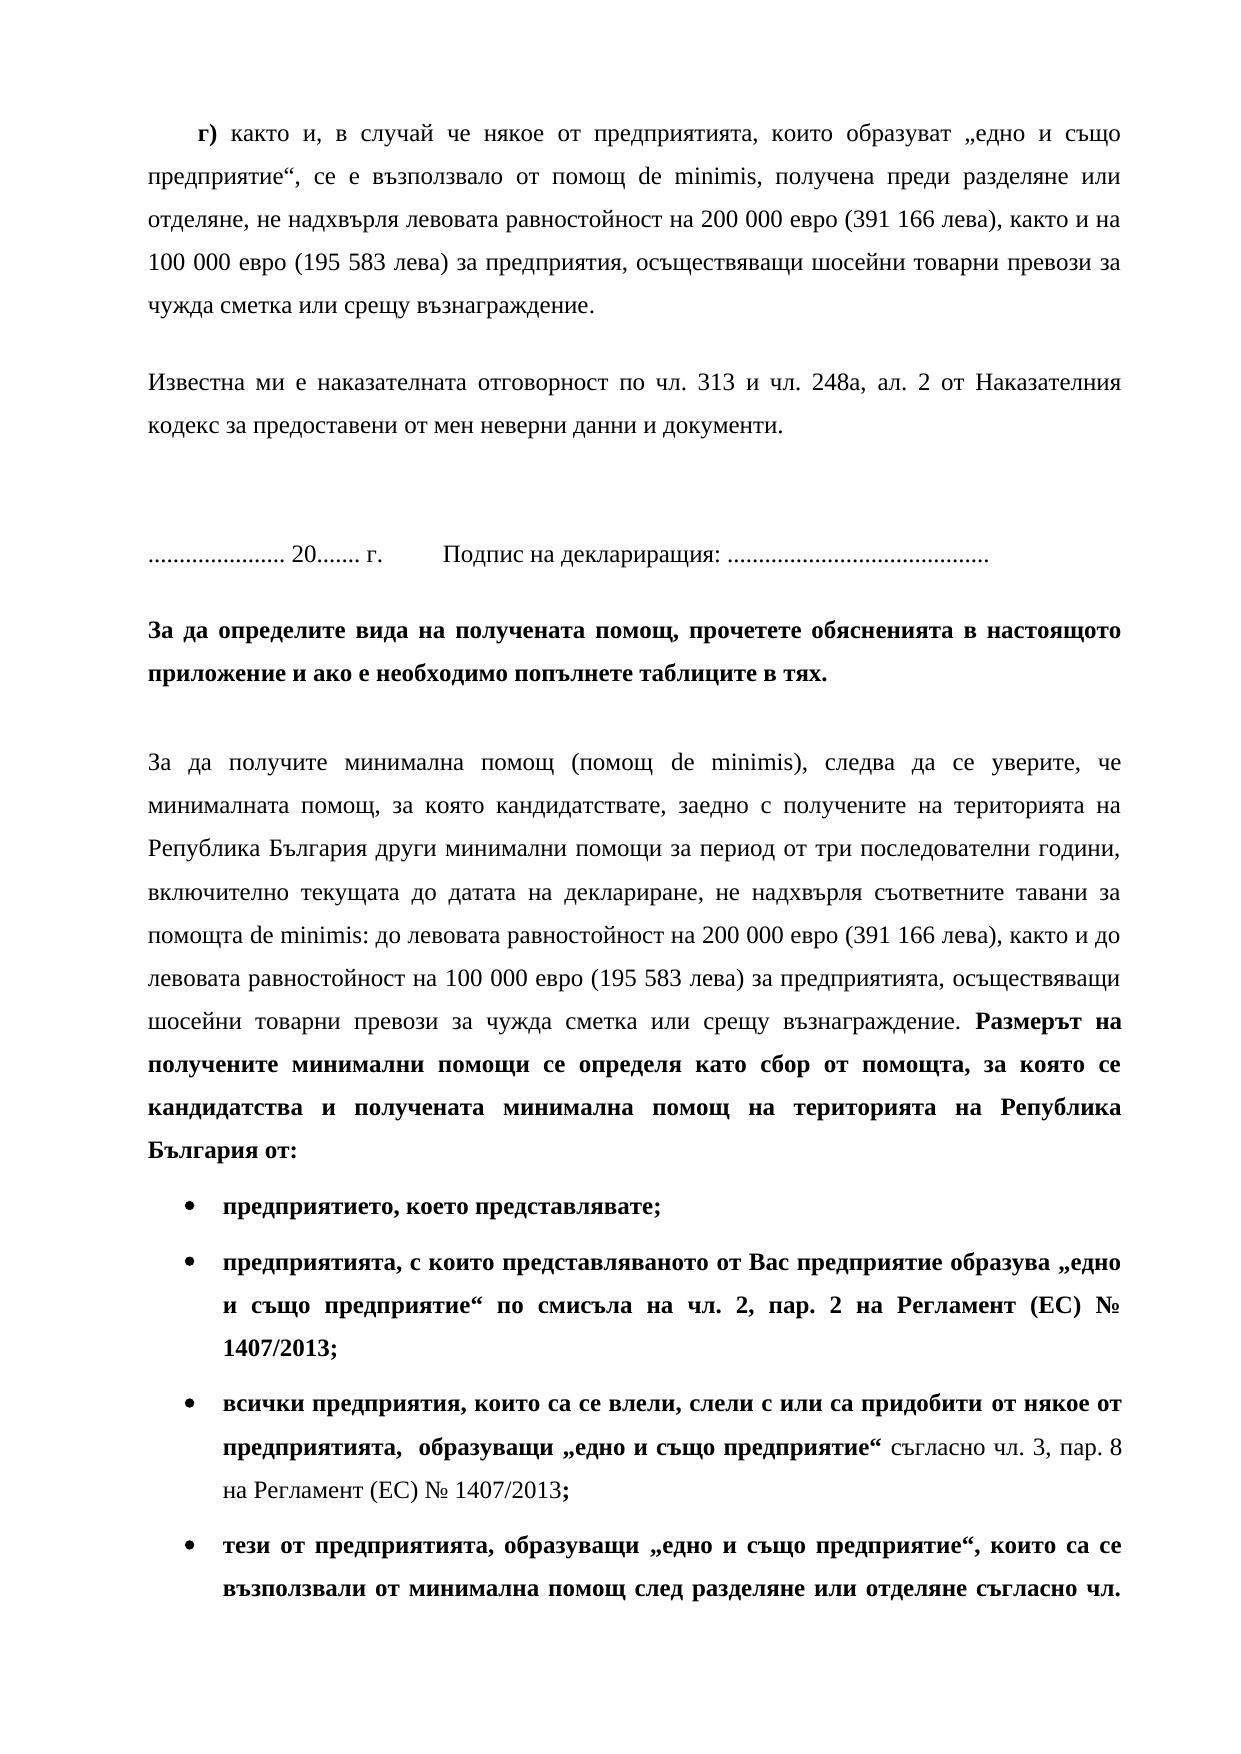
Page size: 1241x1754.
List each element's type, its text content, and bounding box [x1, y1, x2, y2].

text г) както и, в случай че някое от предприятията, които образуват „едно и също предприятие“, се е възползвало от помощ de minimis, получена преди разделяне или отделяне, не надхвърля левовата равностойност на 200 000 евро (391 166 лева), както и на 100 000 евро (195 583 лева) за предприятия, осъществяващи шосейни товарни превози за чужда сметка или срещу възнаграждение. [148, 118, 1122, 319]
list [185, 1530, 1122, 1602]
list предприятията, с които представляваното от Вас предприятие образува „едно и също предприятие“ по смисъла на чл. 2, пар. 2 на Регламент (ЕС) № 1407/2013; [185, 1247, 1122, 1362]
text За да получите минимална помощ (помощ de minimis), следва да се уверите, че минималната помощ, за която кандидатствате, заедно с получените на територията на Република България други минимални помощи за период от три последователни години, включително текущата до датата на деклариране, не надхвърля съответните тавани за помощта de minimis: до левовата равностойност на 200 000 евро (391 166 лева), както и до левовата равностойност на 100 000 евро (195 583 лева) за предприятията, осъществяващи шосейни товарни превози за чужда сметка или срещу възнаграждение. Размерът на получените минимални помощи се определя като сбор от помощта, за която се кандидатства и получената минимална помощ на територията на Република България от: [148, 747, 1122, 1164]
text За да определите вида на получената помощ, прочетете обясненията в настоящото приложение и ако е необходимо попълнете таблиците в тях. [148, 615, 1122, 687]
text Известна ми е наказателната отговорност по чл. 313 и чл. 248а, ал. 2 от Наказателния кодекс за предоставени от мен неверни данни и документи. [148, 367, 1122, 439]
list всички предприятия, които са се влели, слели с или са придобити от някое от предприятията, образуващи „едно и също предприятие“ съгласно чл. 3, пар. 8 на Регламент (ЕС) № 1407/2013; [185, 1388, 1122, 1503]
list предприятието, което представлявате; [185, 1191, 1122, 1220]
text ...................... 20....... г. Подпис на деклариращия: .......................................... [148, 539, 1122, 568]
